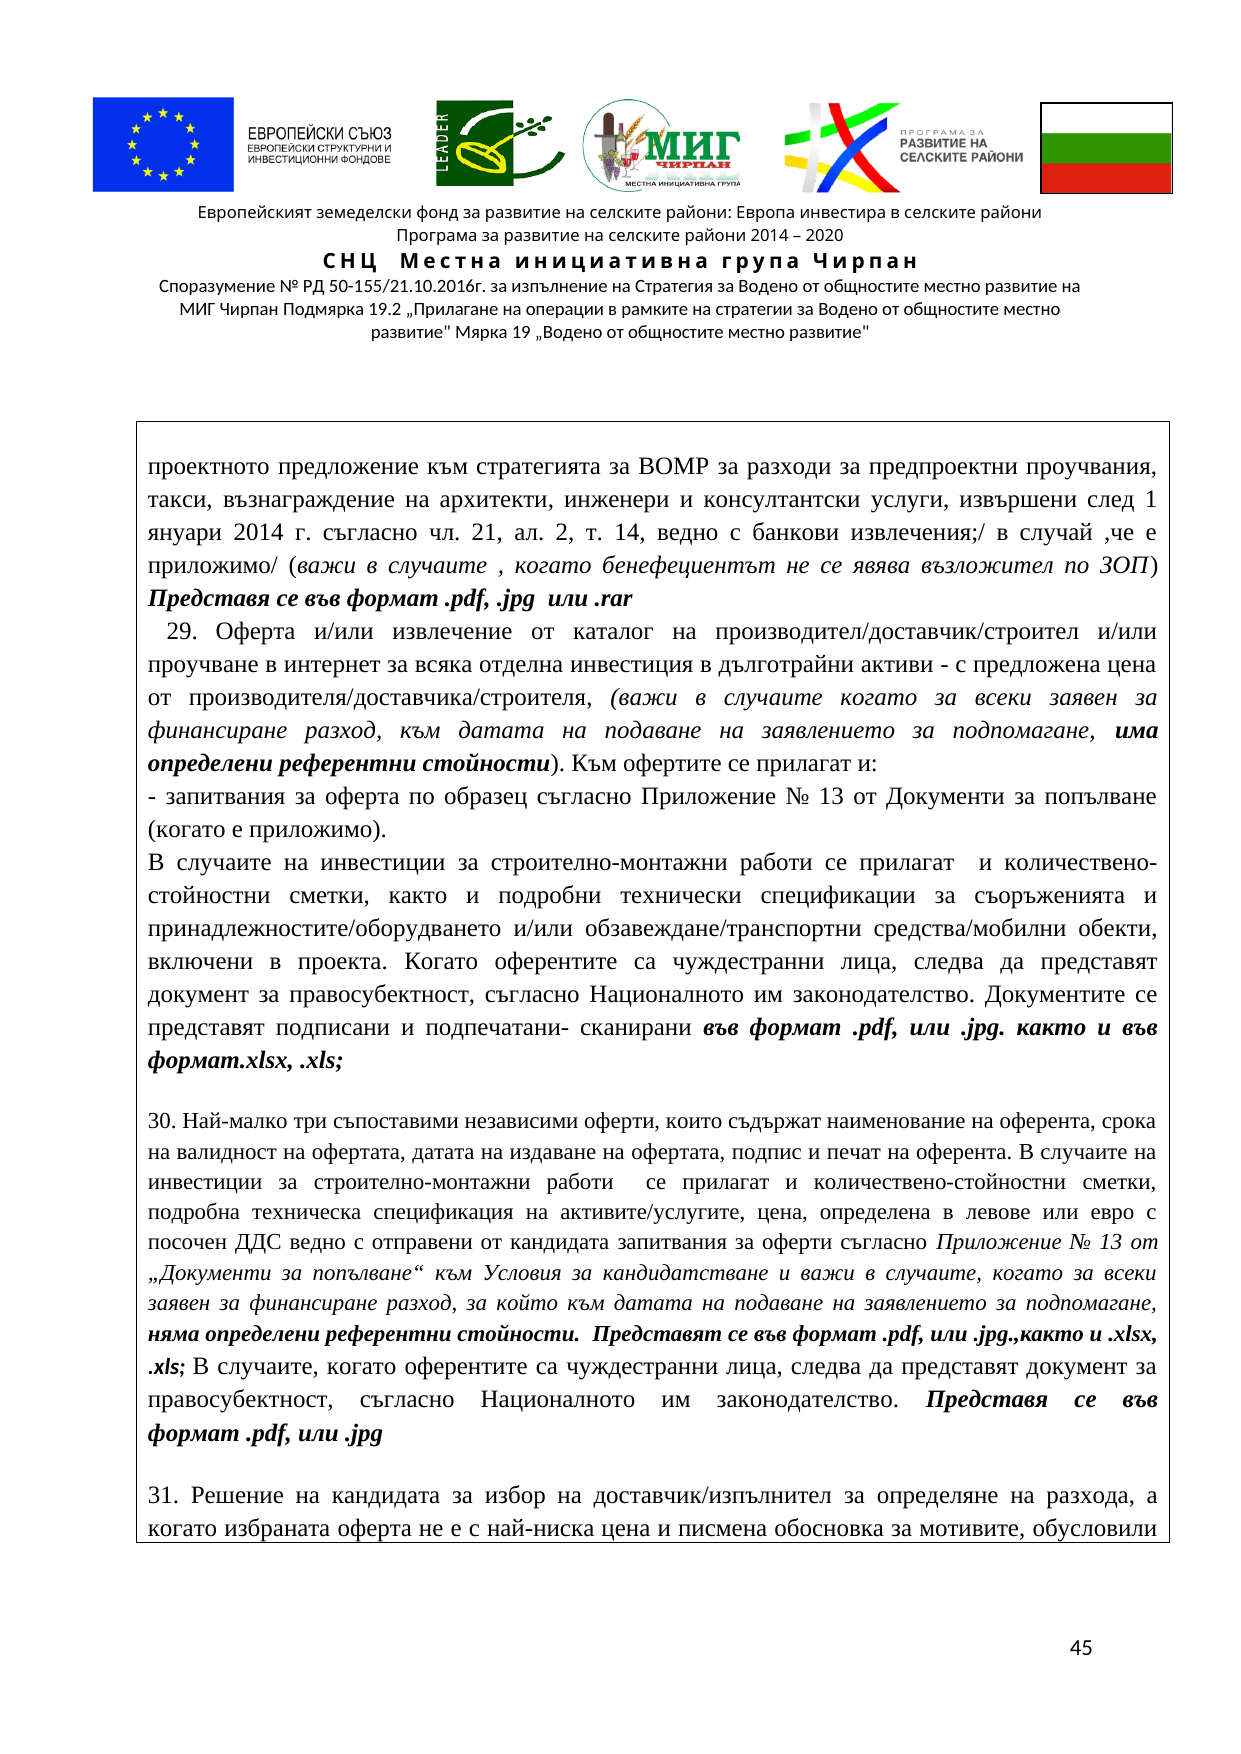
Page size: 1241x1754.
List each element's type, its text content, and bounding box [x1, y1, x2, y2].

picture [582, 99, 741, 192]
picture [770, 95, 1033, 199]
picture [436, 100, 569, 186]
picture [79, 82, 425, 202]
